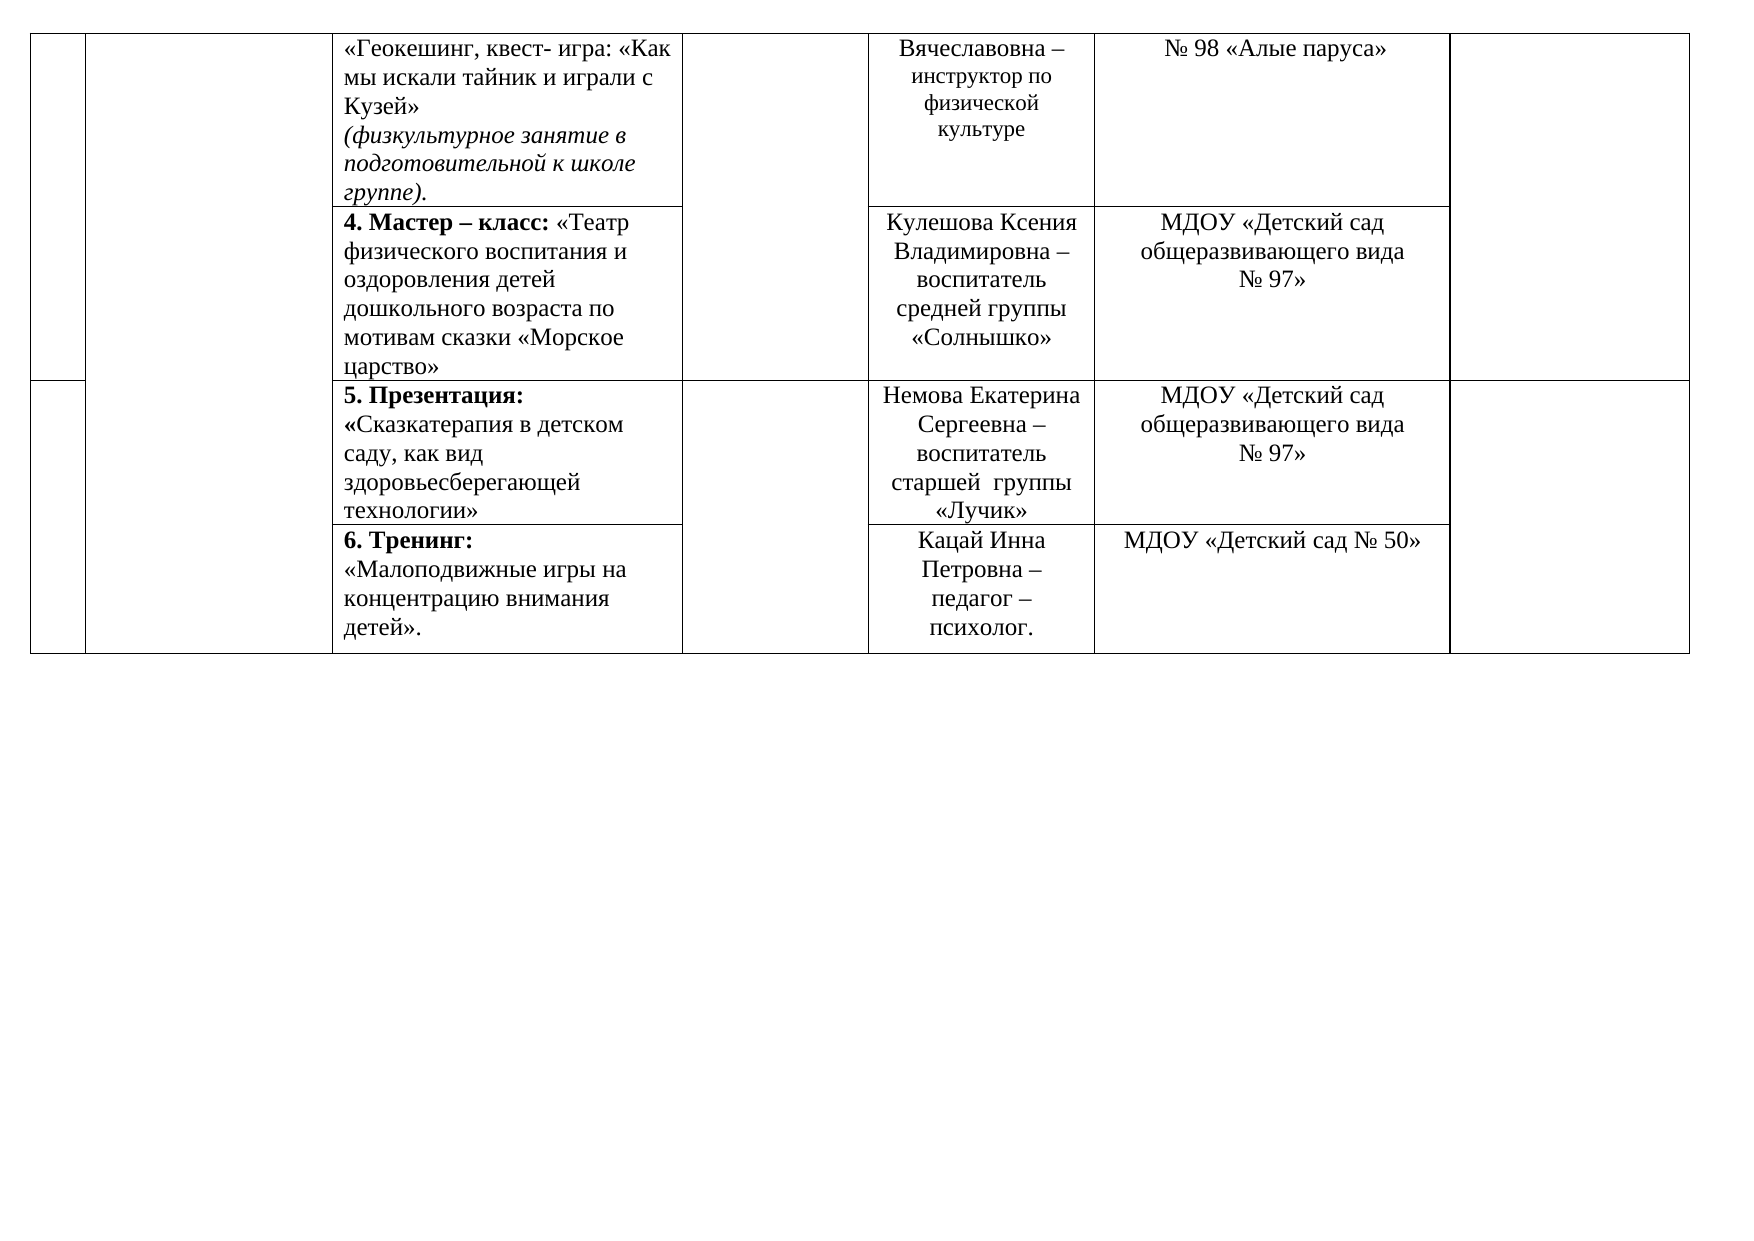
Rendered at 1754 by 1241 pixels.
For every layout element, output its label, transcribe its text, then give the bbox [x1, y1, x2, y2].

table_cell 6. Тренинг: «Малоподвижные игры на концентрацию внимания детей». [333, 525, 682, 652]
table_cell [1451, 381, 1689, 652]
table_cell Кулешова Ксения Владимировна – воспитатель средней группы «Солнышко» [869, 207, 1094, 379]
table_cell МДОУ «Детский сад общеразвивающего вида № 97» [1095, 207, 1449, 379]
table_cell [683, 381, 868, 652]
table_cell 5. Презентация: «Сказкатерапия в детском саду, как вид здоровьесберегающей технологии» [333, 381, 682, 524]
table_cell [333, 34, 682, 206]
table_cell Немова Екатерина Сергеевна – воспитатель старшей группы «Лучик» [869, 381, 1094, 524]
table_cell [869, 34, 1094, 206]
table_cell 4. Мастер – класс: «Театр физического воспитания и оздоровления детей дошкольного возраста по мотивам сказки «Морское царство» [333, 207, 682, 379]
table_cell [1095, 34, 1449, 206]
table_cell МДОУ «Детский сад № 50» [1095, 525, 1449, 652]
table_cell [31, 381, 85, 652]
table_cell Кацай Инна Петровна – педагог – психолог. [869, 525, 1094, 652]
table_cell МДОУ «Детский сад общеразвивающего вида № 97» [1095, 381, 1449, 524]
